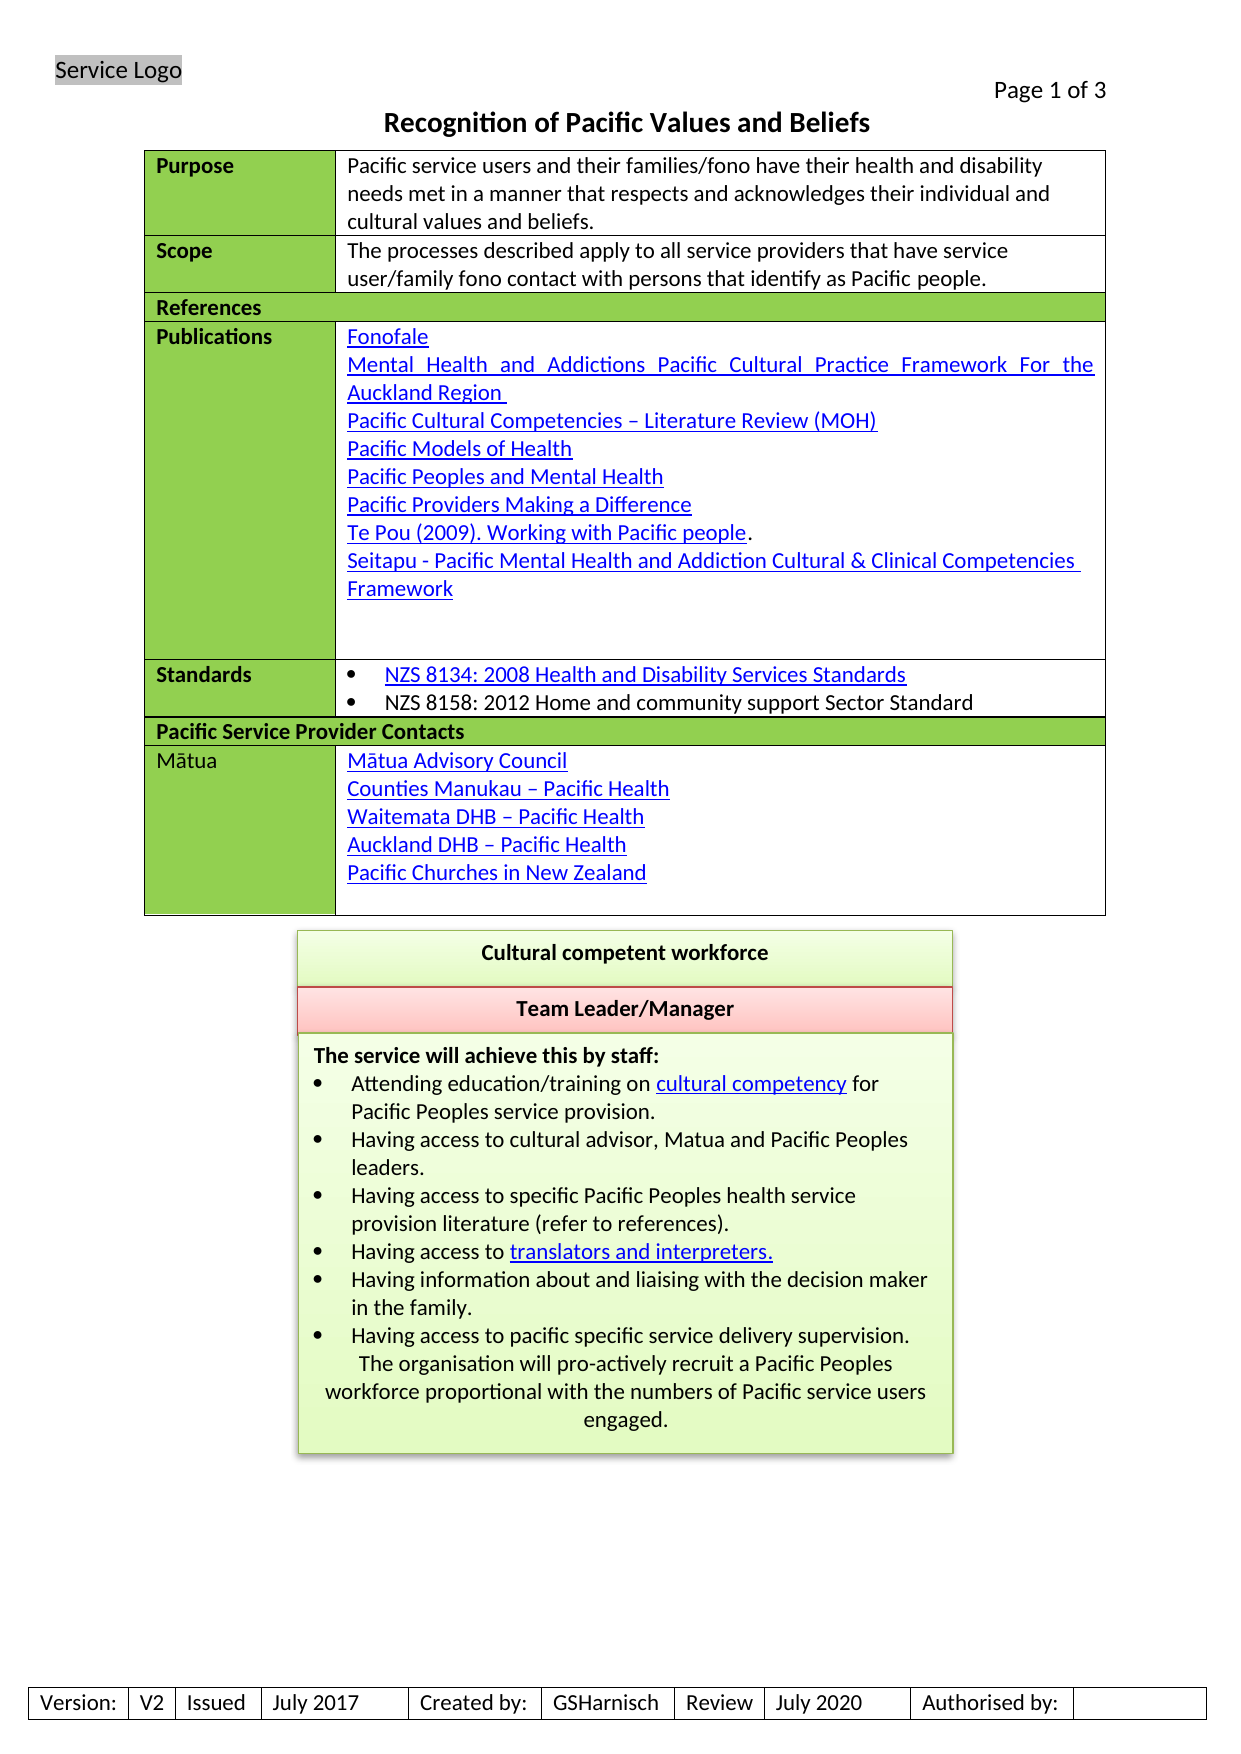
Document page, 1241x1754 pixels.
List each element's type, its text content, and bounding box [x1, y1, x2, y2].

table_header Purpose [145, 151, 335, 235]
table_cell Fonofale Mental Health and Addictions Pacific Cultural Practice Framework For the Auckland Region Pacific Cultural Competencies – Literature Review (MOH) Pacific Models of Health Pacific Peoples and Mental Health Pacific Providers Making a Difference Te Pou (2009). Working with Pacific people. Seitapu - Pacific Mental Health and Addiction Cultural & Clinical Competencies Framework [336, 322, 1105, 659]
table_cell Mātua [145, 746, 335, 914]
table_header Pacific service users and their families/fono have their health and disability needs met in a manner that respects and acknowledges their individual and cultural values and beliefs. [336, 151, 1105, 235]
table_cell Standards [145, 660, 335, 716]
table_cell The processes described apply to all service providers that have service user/family fono contact with persons that identify as Pacific people. [336, 236, 1105, 292]
table_cell NZS 8134: 2008 Health and Disability Services Standards NZS 8158: 2012 Home and community support Sector Standard [336, 660, 1105, 716]
table_cell Pacific Service Provider Contacts [145, 718, 1105, 745]
table_cell Publications [145, 322, 335, 659]
table_cell Scope [145, 236, 335, 292]
table_cell Mātua Advisory Council Counties Manukau – Pacific Health Waitemata DHB – Pacific Health Auckland DHB – Pacific Health Pacific Churches in New Zealand [336, 746, 1105, 914]
table_cell References [145, 293, 1105, 321]
